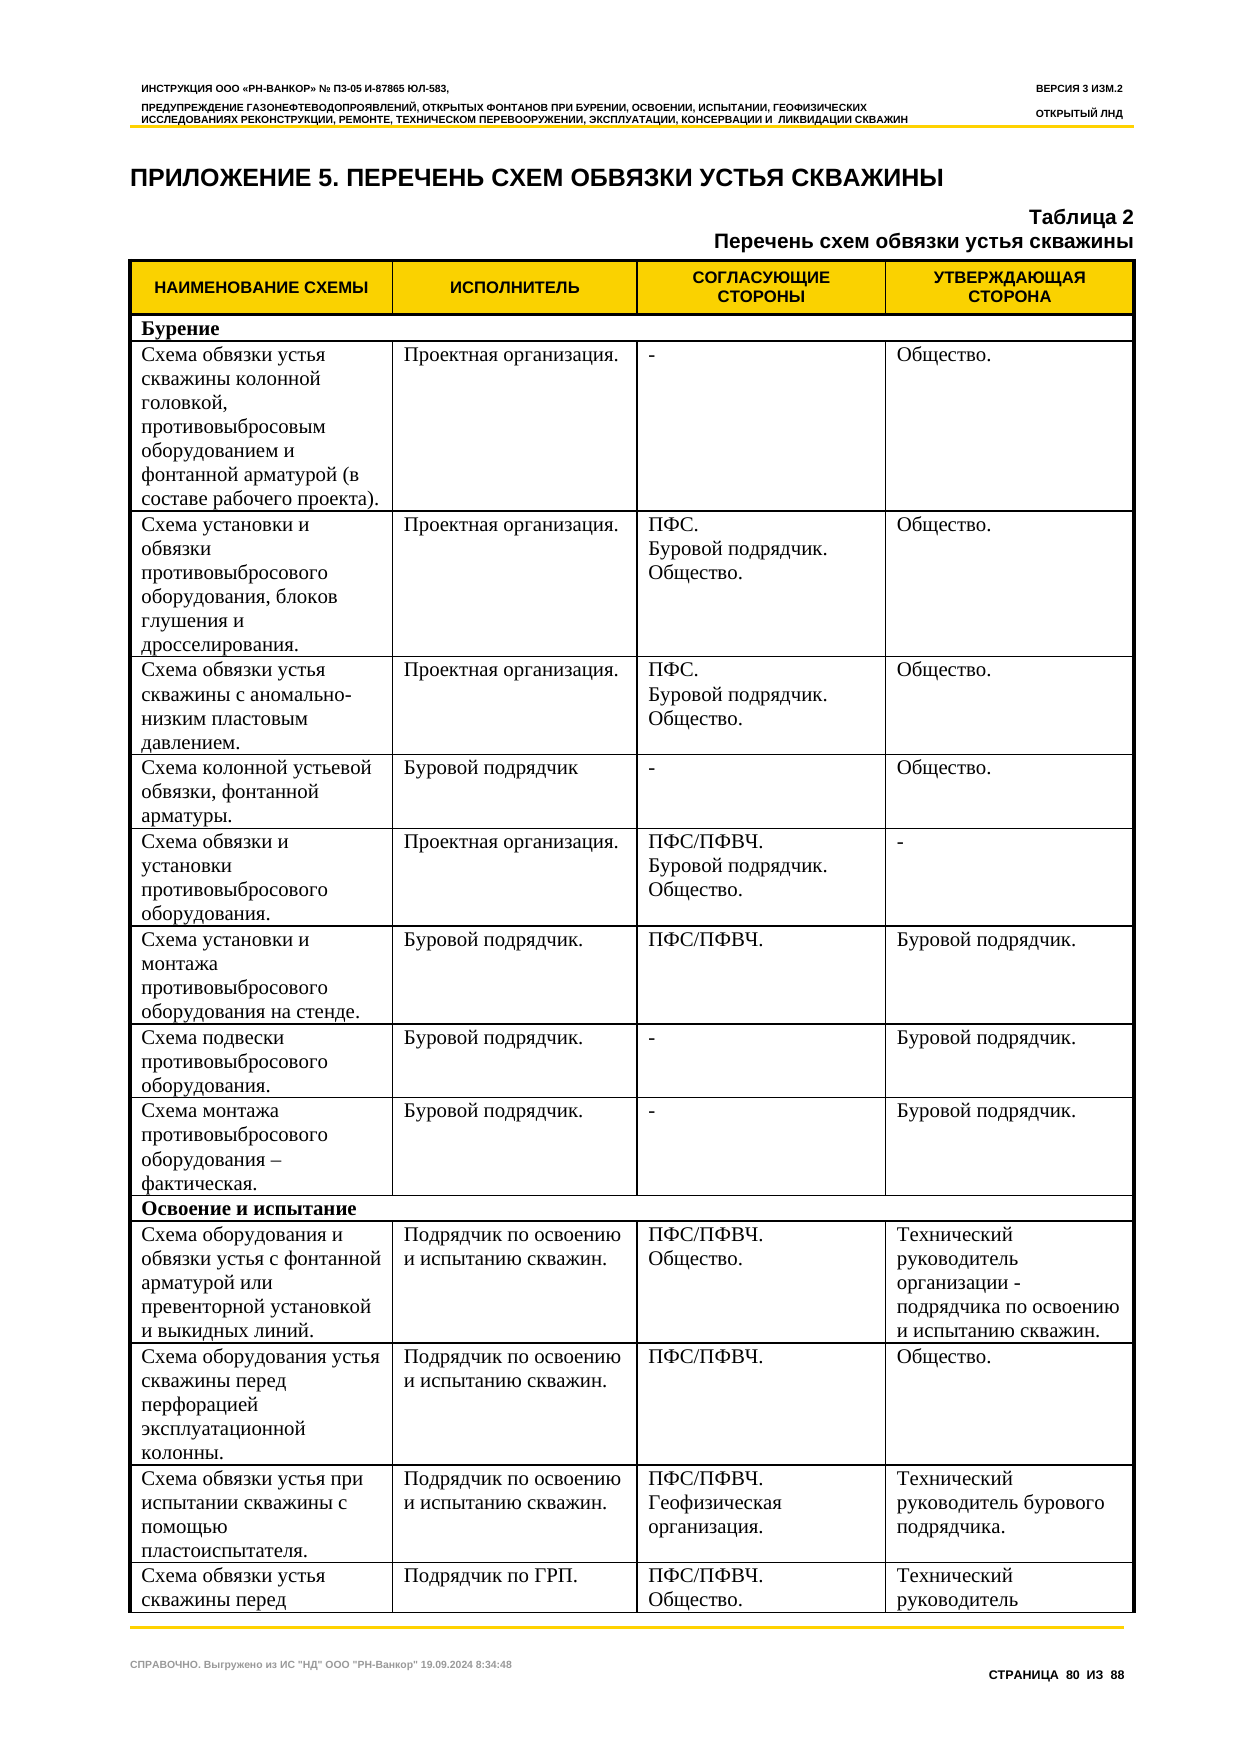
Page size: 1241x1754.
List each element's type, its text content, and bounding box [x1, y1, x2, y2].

table_cell Буровой подрядчик. [393, 1098, 636, 1194]
table_cell Схема монтажа противовыбросового оборудования – фактическая. [132, 1098, 392, 1194]
table_cell - [638, 755, 885, 827]
table_header Наименование Схемы [132, 262, 392, 313]
table_header Утверждающая сторона [886, 262, 1132, 313]
table_cell ПФС/ПФВЧ. Буровой подрядчик. Общество. [638, 829, 885, 925]
table_cell Общество. [886, 342, 1132, 510]
table_cell Проектная организация. [393, 829, 636, 925]
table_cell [132, 1563, 392, 1611]
table_cell - [638, 1025, 885, 1097]
table_cell ПФС/ПФВЧ. Общество. [638, 1563, 885, 1611]
table_cell Проектная организация. [393, 512, 636, 656]
table_header Согласующие стороны [638, 262, 885, 313]
table_cell Схема обвязки и установки противовыбросового оборудования. [132, 829, 392, 925]
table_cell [886, 1563, 1132, 1611]
table_cell ПФС/ПФВЧ. [638, 927, 885, 1023]
table_cell Бурение [132, 316, 1132, 340]
table_cell Общество. [886, 755, 1132, 827]
table_cell Схема обвязки устья скважины колонной головкой, противовыбросовым оборудованием и фонтанной арматурой (в составе рабочего проекта). [132, 342, 392, 510]
table_cell Общество. [886, 512, 1132, 656]
table_cell Общество. [886, 1344, 1132, 1464]
text Таблица 2 [130, 204, 1134, 228]
table_cell Схема подвески противовыбросового оборудования. [132, 1025, 392, 1097]
table_cell Технический руководитель организации - подрядчика по освоению и испытанию скважин. [886, 1222, 1132, 1342]
table_cell ПФС. Буровой подрядчик. Общество. [638, 512, 885, 656]
table_cell Подрядчик по ГРП. [393, 1563, 636, 1611]
table_cell Буровой подрядчик. [393, 927, 636, 1023]
table_cell Подрядчик по освоению и испытанию скважин. [393, 1222, 636, 1342]
table_cell Буровой подрядчик. [393, 1025, 636, 1097]
table_cell Буровой подрядчик. [886, 1025, 1132, 1097]
table_cell Технический руководитель бурового подрядчика. [886, 1466, 1132, 1562]
table_cell Подрядчик по освоению и испытанию скважин. [393, 1466, 636, 1562]
table_cell ПФС/ПФВЧ. [638, 1344, 885, 1464]
table_cell Проектная организация. [393, 657, 636, 754]
table_cell ПФС/ПФВЧ. Общество. [638, 1222, 885, 1342]
table_cell Буровой подрядчик. [886, 1098, 1132, 1194]
table_cell Схема установки и обвязки противовыбросового оборудования, блоков глушения и дросселирования. [132, 512, 392, 656]
table_cell - [886, 829, 1132, 925]
text ПРИЛОЖЕНИЕ 5. ПЕРЕЧЕНЬ СХЕМ ОБВЯЗКИ УСТЬЯ СКВАЖИНЫ [130, 163, 1134, 192]
table_cell - [638, 342, 885, 510]
table_cell Схема оборудования и обвязки устья с фонтанной арматурой или превенторной установкой и выкидных линий. [132, 1222, 392, 1342]
table_cell Схема установки и монтажа противовыбросового оборудования на стенде. [132, 927, 392, 1023]
table_cell Буровой подрядчик [393, 755, 636, 827]
table_cell Буровой подрядчик. [886, 927, 1132, 1023]
table_cell Схема обвязки устья при испытании скважины с помощью пластоиспытателя. [132, 1466, 392, 1562]
table_cell Общество. [886, 657, 1132, 754]
table_header Исполнитель [393, 262, 636, 313]
table_cell Проектная организация. [393, 342, 636, 510]
text Перечень схем обвязки устья скважины [130, 228, 1134, 252]
table_cell - [638, 1098, 885, 1194]
table_cell ПФС/ПФВЧ. Геофизическая организация. [638, 1466, 885, 1562]
table_cell Схема оборудования устья скважины перед перфорацией эксплуатационной колонны. [132, 1344, 392, 1464]
table_cell Подрядчик по освоению и испытанию скважин. [393, 1344, 636, 1464]
table_cell Схема колонной устьевой обвязки, фонтанной арматуры. [132, 755, 392, 827]
table_cell Освоение и испытание [132, 1196, 1132, 1220]
table_cell Схема обвязки устья скважины с аномально-низким пластовым давлением. [132, 657, 392, 754]
table_cell ПФС. Буровой подрядчик. Общество. [638, 657, 885, 754]
